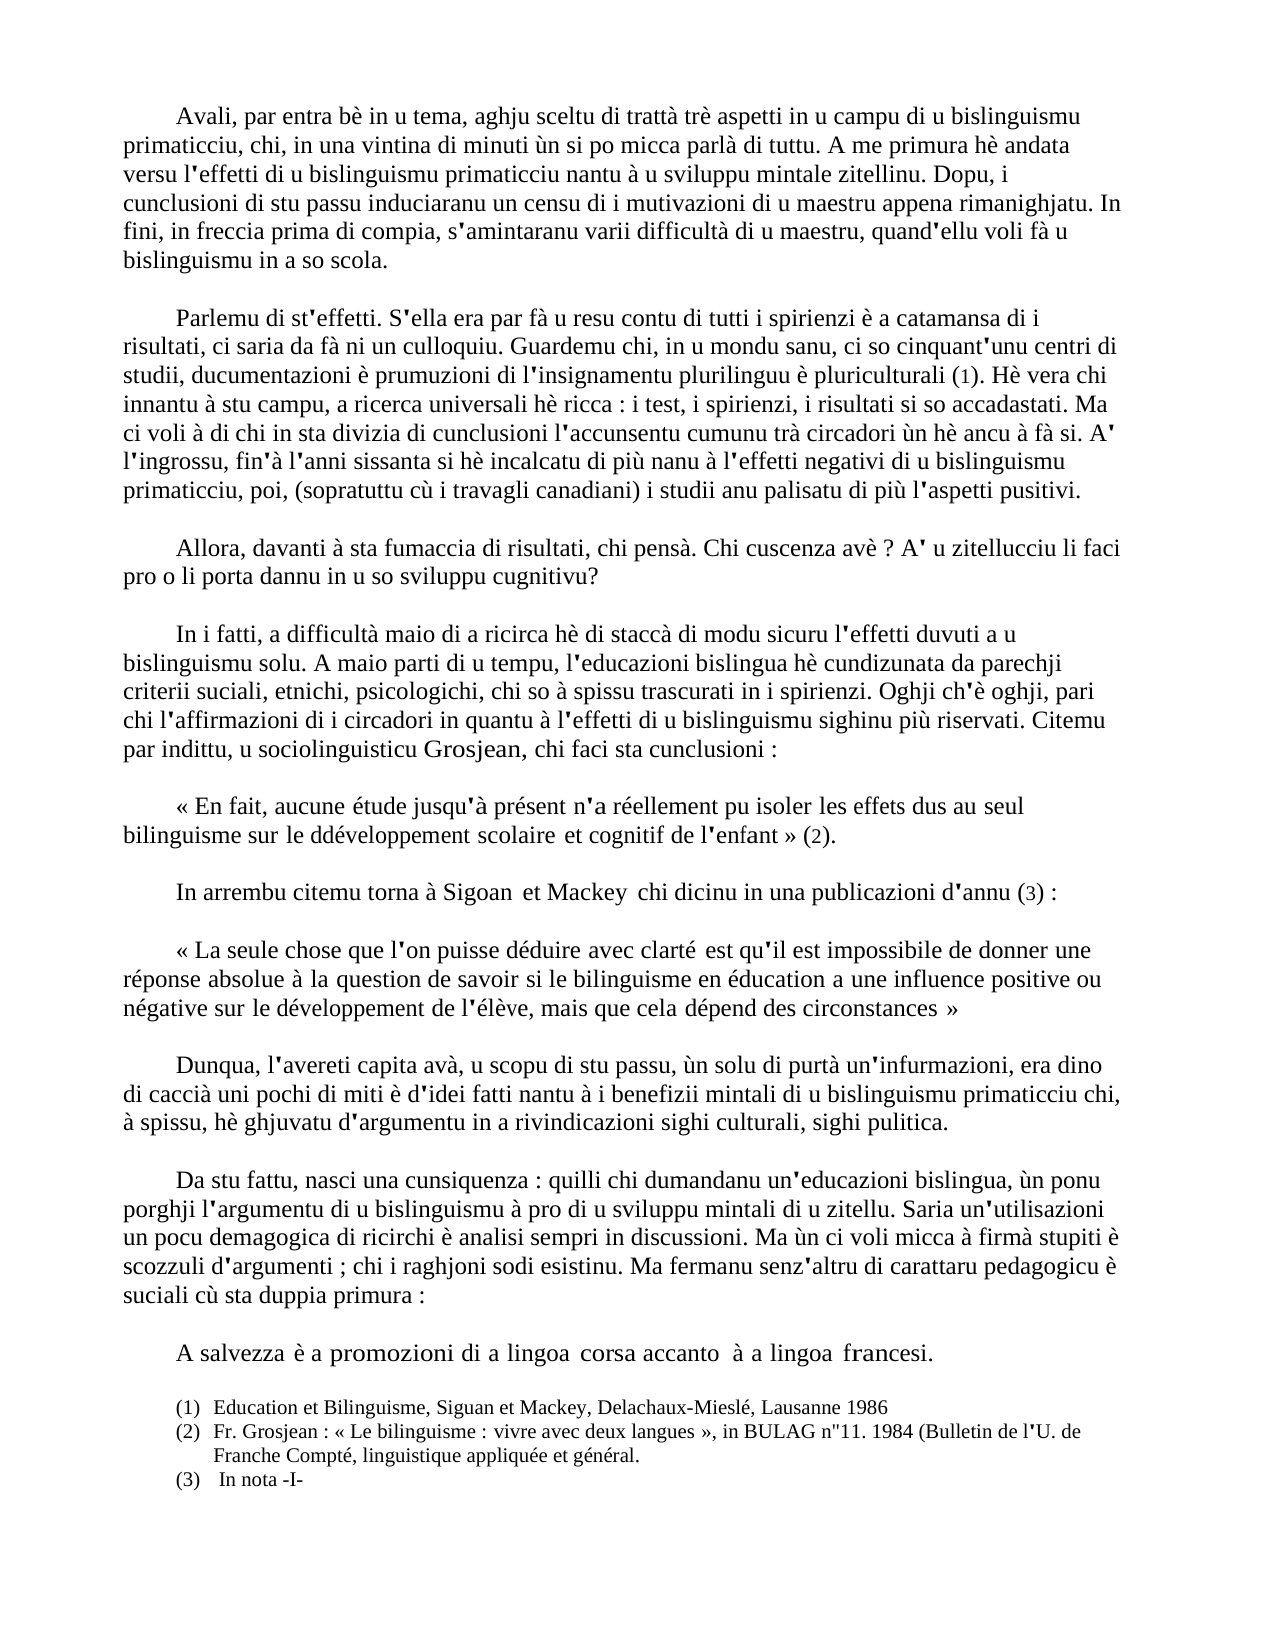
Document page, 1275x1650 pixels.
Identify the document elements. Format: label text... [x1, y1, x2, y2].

text Dunqua, l'avereti capita avà, u scopu di stu passu, ùn solu di purtà un'infurmazioni, era dino [176, 1050, 1131, 1079]
text A salvezza è a promozioni di a lingoa corsa accanto à a lingoa francesi. [176, 1338, 1131, 1366]
text In arrembu citemu torna à Sigoan et Mackey chi dicinu in una publicazioni d'annu (3) : [176, 877, 1131, 906]
text Avali, par entra bè in u tema, aghju sceltu di trattà trè aspetti in u campu di u bislinguismu primaticciu, chi, in una vintina di minuti ùn si po micca parlà di tuttu. A me primura hè andata versu l'effetti di u bislinguismu primaticciu nantu à u sviluppu mintale zitellinu. Dopu, i [123, 101, 1084, 188]
text di caccià uni pochi di miti è d'idei fatti nantu à i benefizii mintali di u bislinguismu primaticciu chi, [123, 1079, 1131, 1107]
text In i fatti, a difficultà maio di a ricirca hè di staccà di modu sicuru l'effetti duvuti a u bislinguismu solu. A maio parti di u tempu, l'educazioni bislingua hè cundizunata da parechji criterii suciali, etnichi, psicologichi, chi so à spissu trascurati in i spirienzi. Oghji ch'è oghji, pari chi l'affirmazioni di i circadori in quantu à l'effetti di u bislinguismu sighinu più riservati. Citemu par indittu, u sociolinguisticu Grosjean, chi faci sta cunclusioni : [123, 619, 1109, 763]
text Allora, davanti à sta fumaccia di risultati, chi pensà. Chi cuscenza avè ? A' u zitellucciu li faci pro o li porta dannu in u so sviluppu cugnitivu? [123, 533, 1125, 590]
text Da stu fattu, nasci una cunsiquenza : quilli chi dumandanu un'educazioni bislingua, ùn ponu porghji l'argumentu di u bislinguismu à pro di u sviluppu mintali di u zitellu. Saria un'utilisazioni un pocu demagogica di ricirchi è analisi sempri in discussioni. Ma ùn ci voli micca à firmà stupiti è scozzuli d'argumenti ; chi i raghjoni sodi esistinu. Ma fermanu senz'altru di carattaru pedagogicu è suciali cù sta duppia primura : [123, 1165, 1123, 1309]
text à spissu, hè ghjuvatu d'argumentu in a rivindicazioni sighi culturali, sighi pulitica. [123, 1107, 1131, 1136]
text Parlemu di st'effetti. S'ella era par fà u resu contu di tutti i spirienzi è a catamansa di i risultati, ci saria da fà ni un culloquiu. Guardemu chi, in u mondu sanu, ci so cinquant'unu centri di studii, ducumentazioni è prumuzioni di l'insignamentu plurilinguu è pluriculturali (1). Hè vera chi innantu à stu campu, a ricerca universali hè ricca : i test, i spirienzi, i risultati si so accadastati. Ma ci voli à di chi in sta divizia di cunclusioni l'accunsentu cumunu trà circadori ùn hè ancu à fà si. A' l'ingrossu, fin'à l'anni sissanta si hè incalcatu di più nanu à l'effetti negativi di u bislinguismu primaticciu, poi, (sopratuttu cù i travagli canadiani) i studii anu palisatu di più l'aspetti pusitivi. [123, 303, 1122, 504]
text cunclusioni di stu passu induciaranu un censu di i mutivazioni di u maestru appena rimanighjatu. In fini, in freccia prima di compia, s'amintaranu varii difficultà di u maestru, quand'ellu voli fà u bislinguismu in a so scola. [123, 188, 1125, 274]
text « En fait, aucune étude jusqu'à présent n'a réellement pu isoler les effets dus au seul bilinguisme sur le ddéveloppement scolaire et cognitif de l'enfant » (2). [123, 792, 1032, 849]
text (1) Education et Bilinguisme, Siguan et Mackey, Delachaux-Mieslé, Lausanne 1986 [176, 1395, 1131, 1419]
text Franche Compté, linguistique appliquée et général. (3) In nota -I- [176, 1443, 644, 1491]
text (2) Fr. Grosjean : « Le bilinguisme : vivre avec deux langues », in BULAG n"11. 1984 (Bulletin de l'U. de [176, 1419, 1131, 1443]
text « La seule chose que l'on puisse déduire avec clarté est qu'il est impossibile de donner une réponse absolue à la question de savoir si le bilinguisme en éducation a une influence positive ou négative sur le développement de l'élève, mais que cela dépend des circonstances » [123, 935, 1106, 1021]
